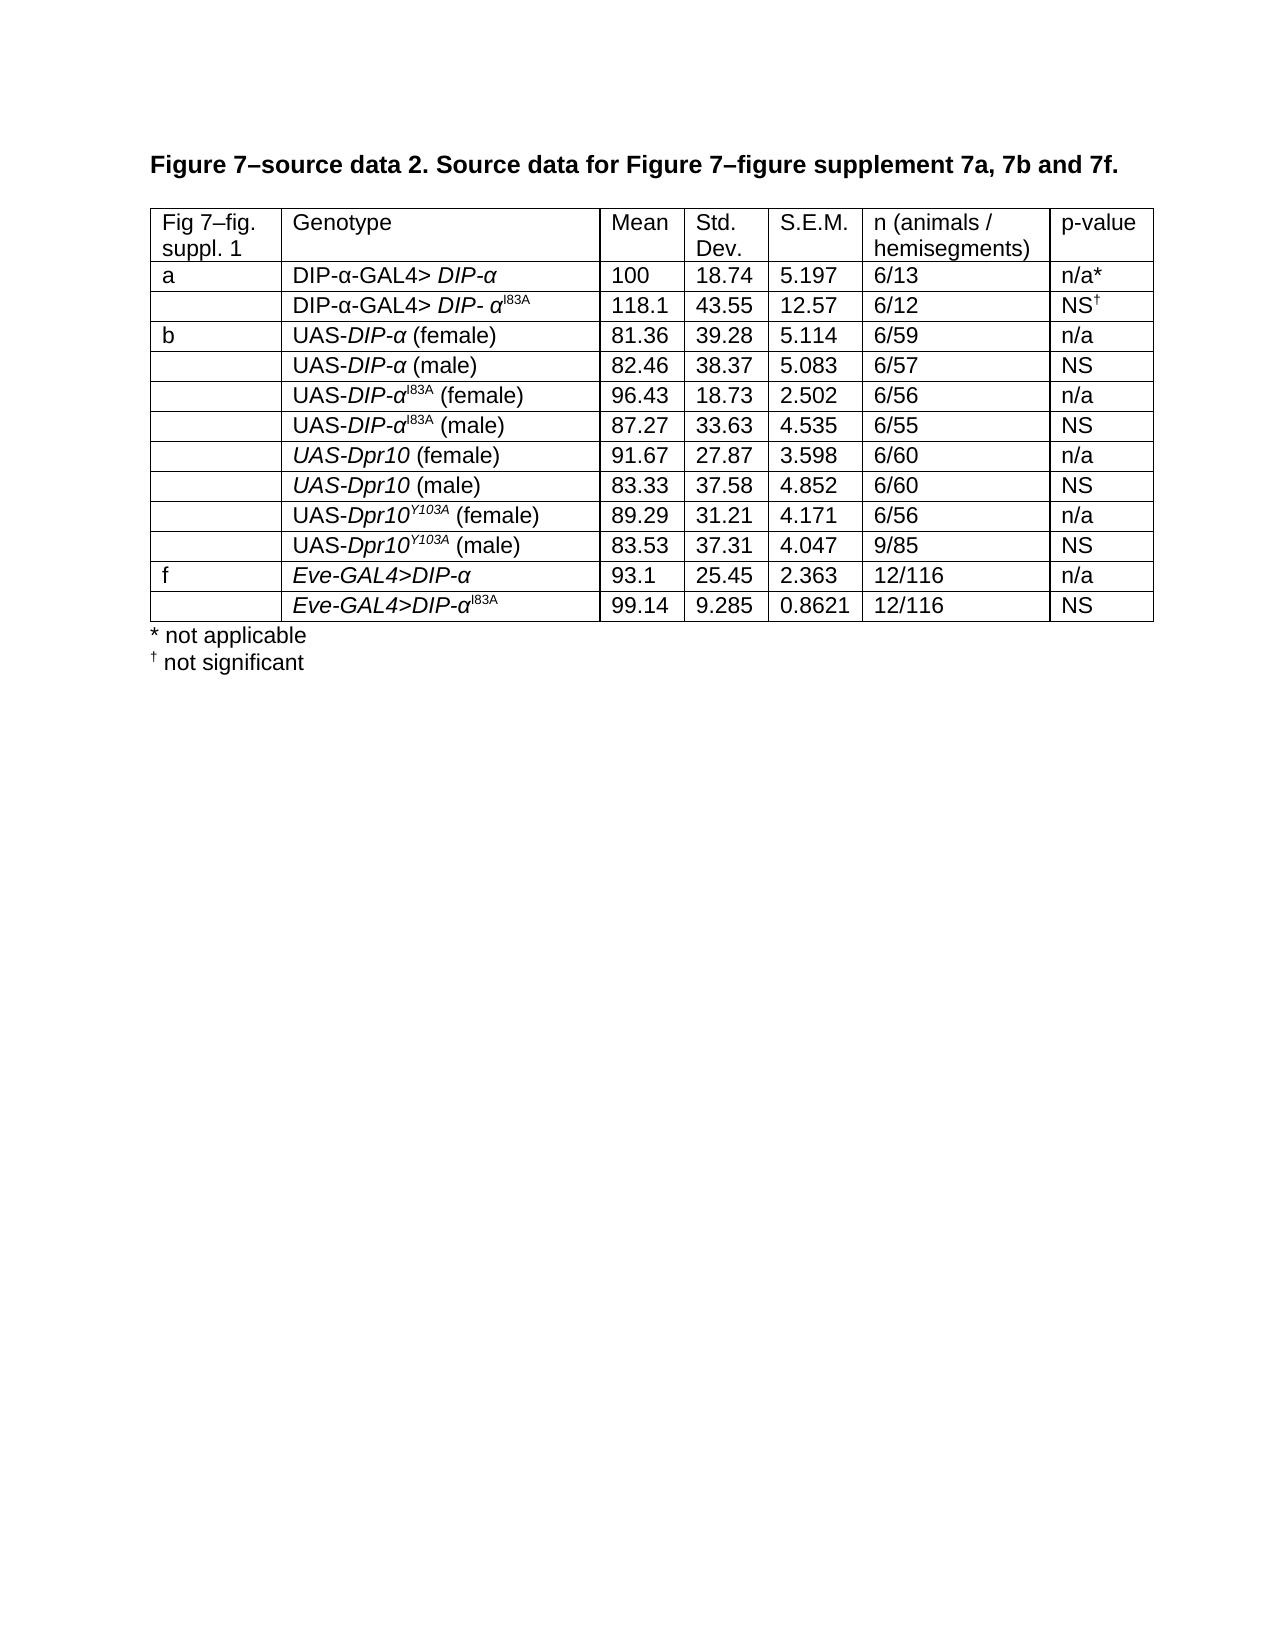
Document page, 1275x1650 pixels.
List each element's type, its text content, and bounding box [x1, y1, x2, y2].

table_cell 82.46 [601, 352, 684, 381]
table_cell NS [1051, 472, 1153, 501]
table_cell 27.87 [685, 442, 768, 471]
table_cell n/a [1051, 382, 1153, 411]
table_cell 87.27 [601, 412, 684, 441]
table_cell 33.63 [685, 412, 768, 441]
table_cell 43.55 [685, 292, 768, 321]
table_cell 4.171 [769, 502, 862, 531]
table_cell 37.31 [685, 532, 768, 561]
table_cell 81.36 [601, 322, 684, 351]
table_cell 83.53 [601, 532, 684, 561]
table_cell NS [1051, 592, 1153, 621]
table_cell 5.083 [769, 352, 862, 381]
table_cell 91.67 [601, 442, 684, 471]
table_cell 6/56 [863, 382, 1049, 411]
table_cell 6/12 [863, 292, 1049, 321]
text * not applicable [150, 622, 1125, 649]
table_cell 96.43 [601, 382, 684, 411]
table_cell 6/57 [863, 352, 1049, 381]
table_cell n/a [1051, 502, 1153, 531]
table_cell 12/116 [863, 562, 1049, 591]
table_cell 89.29 [601, 502, 684, 531]
table_cell 18.74 [685, 262, 768, 291]
table_cell 0.8621 [769, 592, 862, 621]
table_cell 99.14 [601, 592, 684, 621]
table_cell 6/60 [863, 472, 1049, 501]
table_cell UAS-DIP-αI83A (female) [282, 382, 599, 411]
table_cell NS [1051, 532, 1153, 561]
table_cell n/a [1051, 322, 1153, 351]
table_cell f [151, 562, 281, 591]
table_cell UAS-DIP-αI83A (male) [282, 412, 599, 441]
table_cell UAS-Dpr10 (male) [282, 472, 599, 501]
table_cell 83.33 [601, 472, 684, 501]
table_cell DIP-α-GAL4> DIP- αI83A [282, 292, 599, 321]
table_cell Eve-GAL4>DIP-αI83A [282, 592, 599, 621]
table_cell 3.598 [769, 442, 862, 471]
table_cell 12/116 [863, 592, 1049, 621]
table_cell 6/59 [863, 322, 1049, 351]
table_header Mean [601, 209, 684, 261]
table_cell 31.21 [685, 502, 768, 531]
table_cell [151, 502, 281, 531]
table_cell 100 [601, 262, 684, 291]
table_cell NS† [1051, 292, 1153, 321]
table_header Fig 7–fig. suppl. 1 [151, 209, 281, 261]
table_cell 18.73 [685, 382, 768, 411]
table_cell n/a* [1051, 262, 1153, 291]
table_cell 38.37 [685, 352, 768, 381]
table_header S.E.M. [769, 209, 862, 261]
table_header n (animals / hemisegments) [863, 209, 1049, 261]
table_cell 4.535 [769, 412, 862, 441]
table_cell 6/60 [863, 442, 1049, 471]
table_cell [151, 412, 281, 441]
table_cell 6/13 [863, 262, 1049, 291]
table_cell 118.1 [601, 292, 684, 321]
table_cell 9/85 [863, 532, 1049, 561]
table_cell NS [1051, 412, 1153, 441]
table_cell UAS-Dpr10Y103A (male) [282, 532, 599, 561]
table_cell [151, 292, 281, 321]
table_cell Eve-GAL4>DIP-α [282, 562, 599, 591]
table_cell UAS-Dpr10Y103A (female) [282, 502, 599, 531]
table_cell 9.285 [685, 592, 768, 621]
text † not significant [150, 649, 1125, 675]
table_cell 39.28 [685, 322, 768, 351]
table_cell a [151, 262, 281, 291]
table_cell 93.1 [601, 562, 684, 591]
table_cell 4.852 [769, 472, 862, 501]
table_header Std. Dev. [685, 209, 768, 261]
table_cell 5.114 [769, 322, 862, 351]
table_cell 2.363 [769, 562, 862, 591]
table_cell b [151, 322, 281, 351]
table_cell n/a [1051, 562, 1153, 591]
table_cell UAS-DIP-α (female) [282, 322, 599, 351]
text Figure 7–source data 2. Source data for Figure 7–figure supplement 7a, 7b and 7f. [150, 150, 1125, 179]
table_cell 5.197 [769, 262, 862, 291]
table_cell [151, 532, 281, 561]
table_cell [151, 592, 281, 621]
table_header p-value [1051, 209, 1153, 261]
table_cell UAS-Dpr10 (female) [282, 442, 599, 471]
table_cell UAS-DIP-α (male) [282, 352, 599, 381]
table_cell [151, 382, 281, 411]
table_cell DIP-α-GAL4> DIP-α [282, 262, 599, 291]
table_cell [151, 442, 281, 471]
table_cell 12.57 [769, 292, 862, 321]
table_cell 25.45 [685, 562, 768, 591]
table_cell [151, 352, 281, 381]
table_cell 6/55 [863, 412, 1049, 441]
table_cell 6/56 [863, 502, 1049, 531]
table_cell n/a [1051, 442, 1153, 471]
table_cell [151, 472, 281, 501]
table_header Genotype [282, 209, 599, 261]
table_cell 4.047 [769, 532, 862, 561]
table_cell 37.58 [685, 472, 768, 501]
table_cell NS [1051, 352, 1153, 381]
table_cell 2.502 [769, 382, 862, 411]
